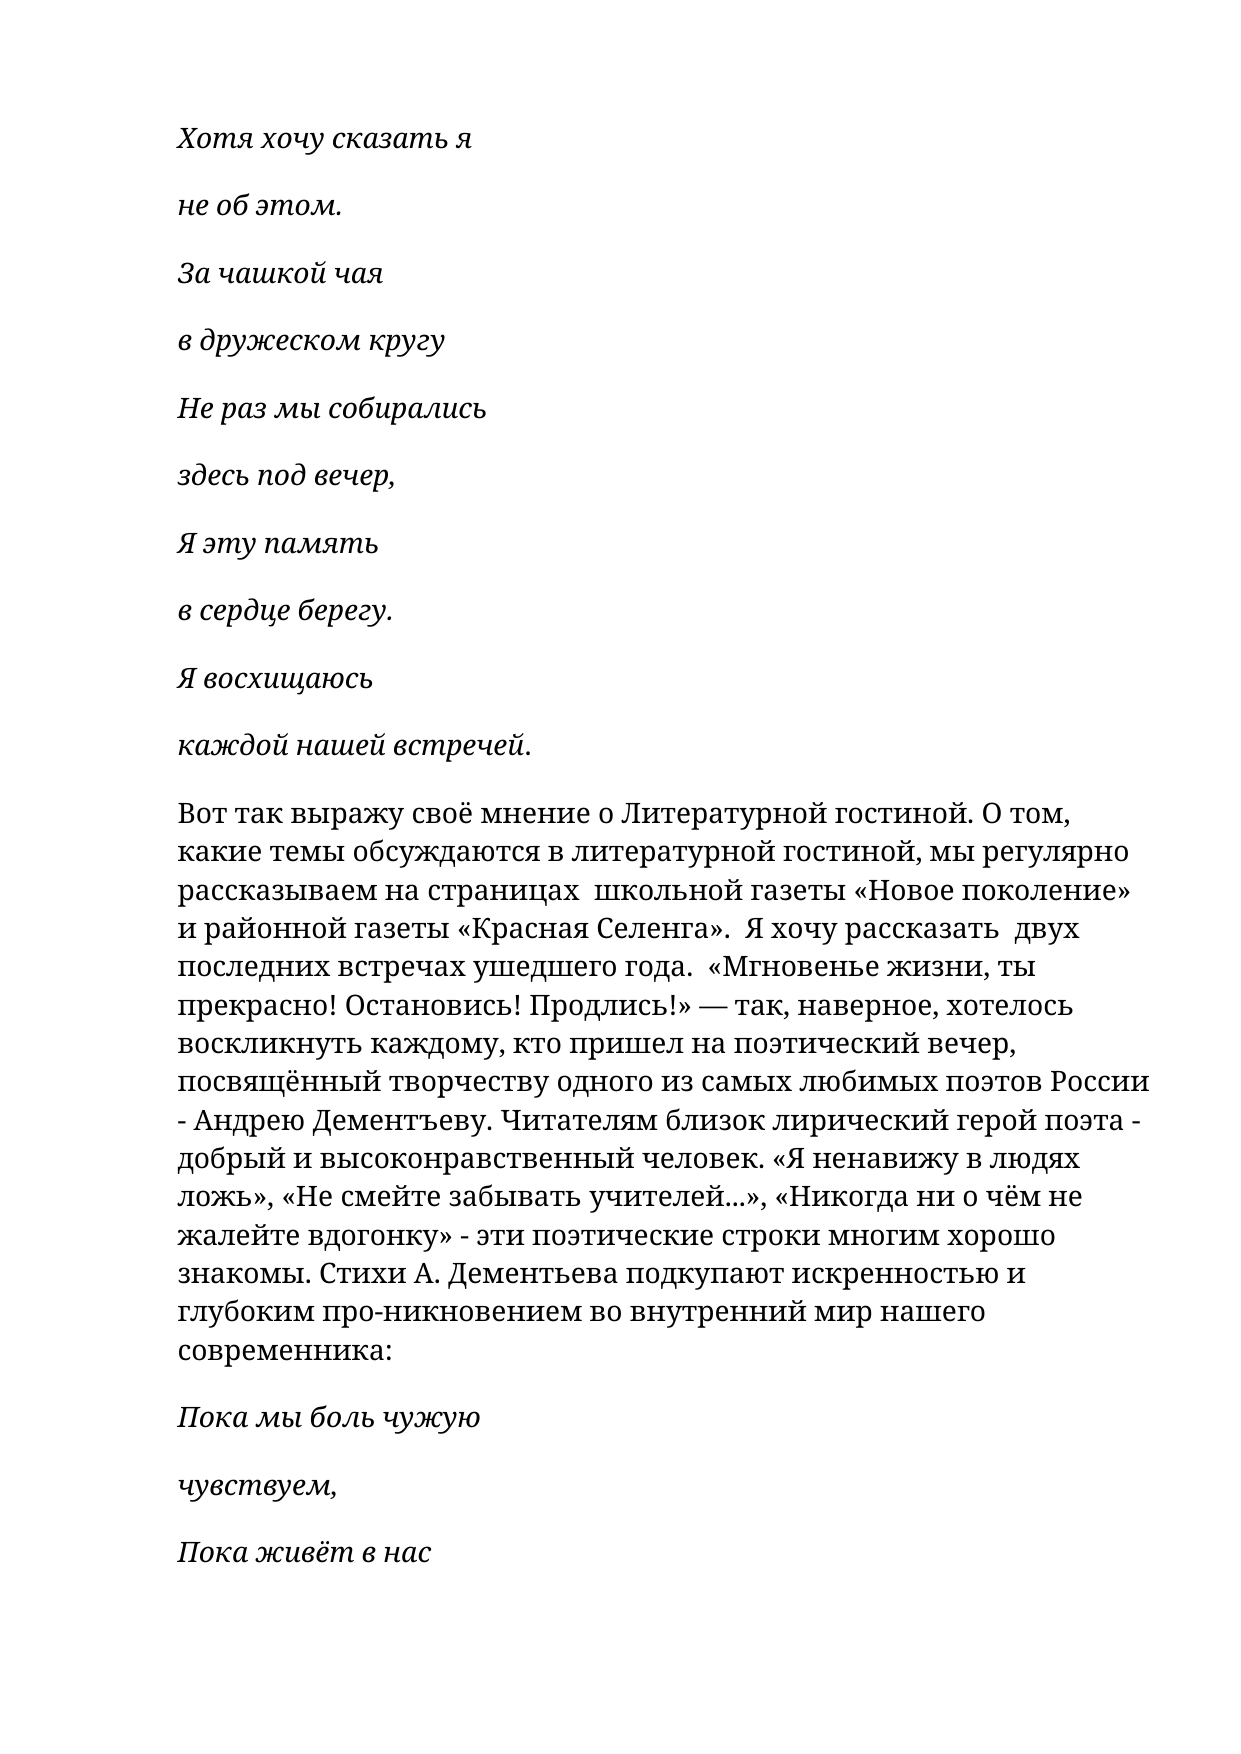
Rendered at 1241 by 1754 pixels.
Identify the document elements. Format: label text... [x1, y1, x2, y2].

text каждой нашей встречей. [177, 726, 1152, 764]
text в дружеском кругу [177, 321, 1152, 359]
text чувствуем, [177, 1465, 1152, 1503]
text Вот так выражу своё мнение о Литературной гостиной. О том, какие темы обсуждаются в литературной гостиной, мы регулярно рассказываем на страницах школьной газеты «Новое поколение» и районной газеты «Красная Селенга». Я хочу рассказать двух последних встречах ушедшего года. «Мгновенье жизни, ты прекрасно! Остановись! Продлись!» — так, наверное, хотелось воскликнуть каждому, кто пришел на поэтический вечер, посвящённый творчеству одного из самых любимых поэтов России - Андрею Дементъеву. Читателям близок лирический герой поэта - добрый и высоконравственный человек. «Я ненавижу в людях ложь», «Не смейте забывать учителей...», «Никогда ни о чём не жалейте вдогонку» - эти поэтические строки многим хорошо знакомы. Стихи А. Дементьева подкупают искренностью и глубоким про-никновением во внутренний мир нашего современника: [177, 793, 1152, 1368]
text не об этом. [177, 186, 1152, 224]
text в сердце берегу. [177, 591, 1152, 629]
text Я эту память [177, 523, 1152, 561]
text Пока мы боль чужую [177, 1397, 1152, 1436]
text За чашкой чая [177, 253, 1152, 291]
text здесь под вечер, [177, 456, 1152, 494]
text Пока живёт в нас [177, 1532, 1152, 1571]
text Не раз мы собирались [177, 388, 1152, 426]
text Я восхищаюсь [177, 658, 1152, 696]
text Хотя хочу сказать я [177, 118, 1152, 156]
